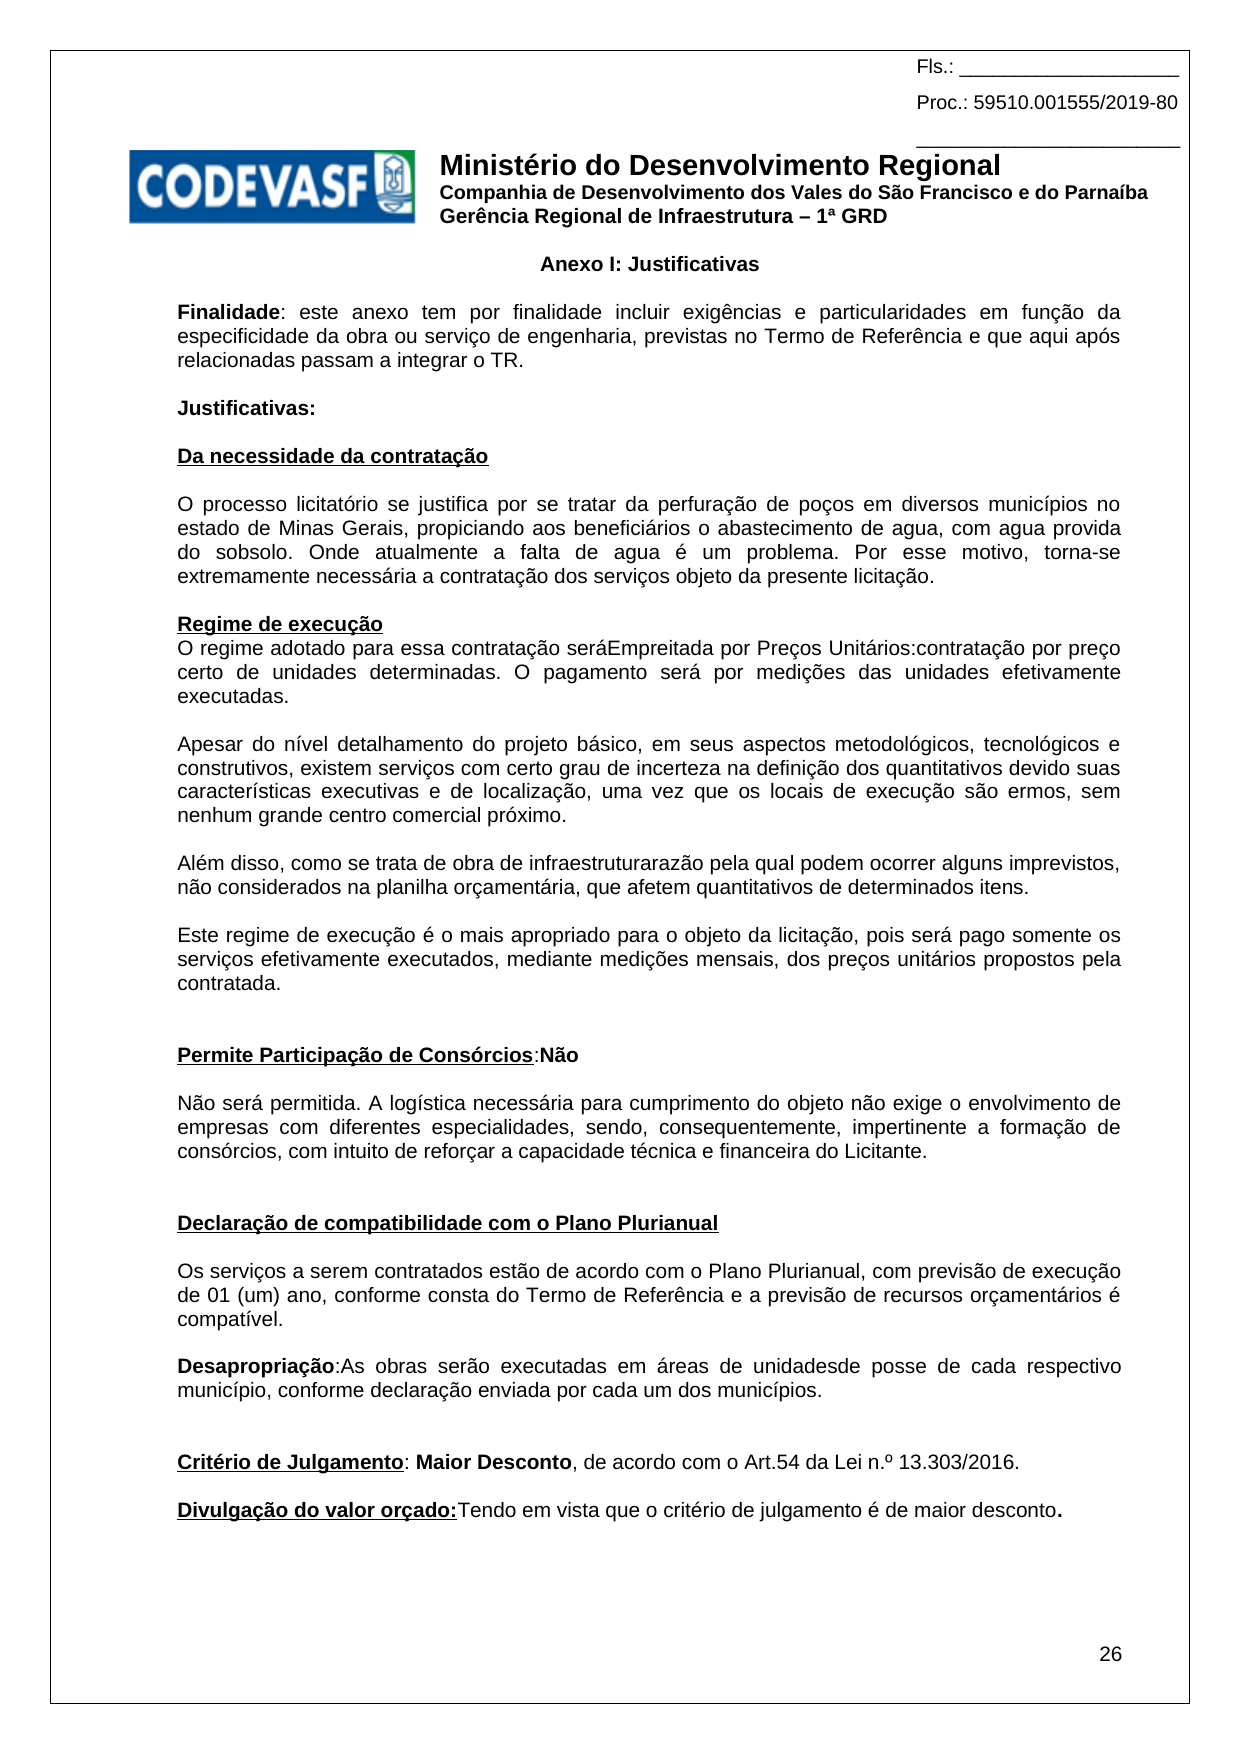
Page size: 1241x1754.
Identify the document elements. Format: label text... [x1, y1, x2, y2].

text Regime de execução [177, 612, 1122, 636]
text Apesar do nível detalhamento do projeto básico, em seus aspectos metodológicos, tecnológicos e construtivos, existem serviços com certo grau de incerteza na definição dos quantitativos devido suas características executivas e de localização, uma vez que os locais de execução são ermos, sem nenhum grande centro comercial próximo. [177, 731, 1122, 827]
text Não será permitida. A logística necessária para cumprimento do objeto não exige o envolvimento de empresas com diferentes especialidades, sendo, consequentemente, impertinente a formação de consórcios, com intuito de reforçar a capacidade técnica e financeira do Licitante. [177, 1091, 1122, 1163]
text Finalidade: este anexo tem por finalidade incluir exigências e particularidades em função da especificidade da obra ou serviço de engenharia, previstas no Termo de Referência e que aqui após relacionadas passam a integrar o TR. [177, 300, 1122, 372]
picture [129, 150, 417, 226]
text Este regime de execução é o mais apropriado para o objeto da licitação, pois será pago somente os serviços efetivamente executados, mediante medições mensais, dos preços unitários propostos pela contratada. [177, 923, 1122, 995]
text Permite Participação de Consórcios:Não [177, 1043, 1122, 1067]
text Anexo I: Justificativas [177, 252, 1122, 276]
text Além disso, como se trata de obra de infraestruturarazão pela qual podem ocorrer alguns imprevistos, não considerados na planilha orçamentária, que afetem quantitativos de determinados itens. [177, 851, 1122, 899]
text Divulgação do valor orçado:Tendo em vista que o critério de julgamento é de maior desconto. [177, 1498, 1122, 1522]
text Declaração de compatibilidade com o Plano Plurianual [177, 1211, 1122, 1234]
text Desapropriação:As obras serão executadas em áreas de unidadesde posse de cada respectivo município, conforme declaração enviada por cada um dos municípios. [177, 1354, 1122, 1402]
text Da necessidade da contratação [177, 444, 1122, 468]
text Justificativas: [177, 396, 1122, 420]
text O regime adotado para essa contratação seráEmpreitada por Preços Unitários:contratação por preço certo de unidades determinadas. O pagamento será por medições das unidades efetivamente executadas. [177, 636, 1122, 707]
text Os serviços a serem contratados estão de acordo com o Plano Plurianual, com previsão de execução de 01 (um) ano, conforme consta do Termo de Referência e a previsão de recursos orçamentários é compatível. [177, 1258, 1122, 1330]
text Critério de Julgamento: Maior Desconto, de acordo com o Art.54 da Lei n.º 13.303/2016. [177, 1450, 1122, 1474]
text O processo licitatório se justifica por se tratar da perfuração de poços em diversos municípios no estado de Minas Gerais, propiciando aos beneficiários o abastecimento de agua, com agua provida do sobsolo. Onde atualmente a falta de agua é um problema. Por esse motivo, torna-se extremamente necessária a contratação dos serviços objeto da presente licitação. [177, 492, 1122, 588]
